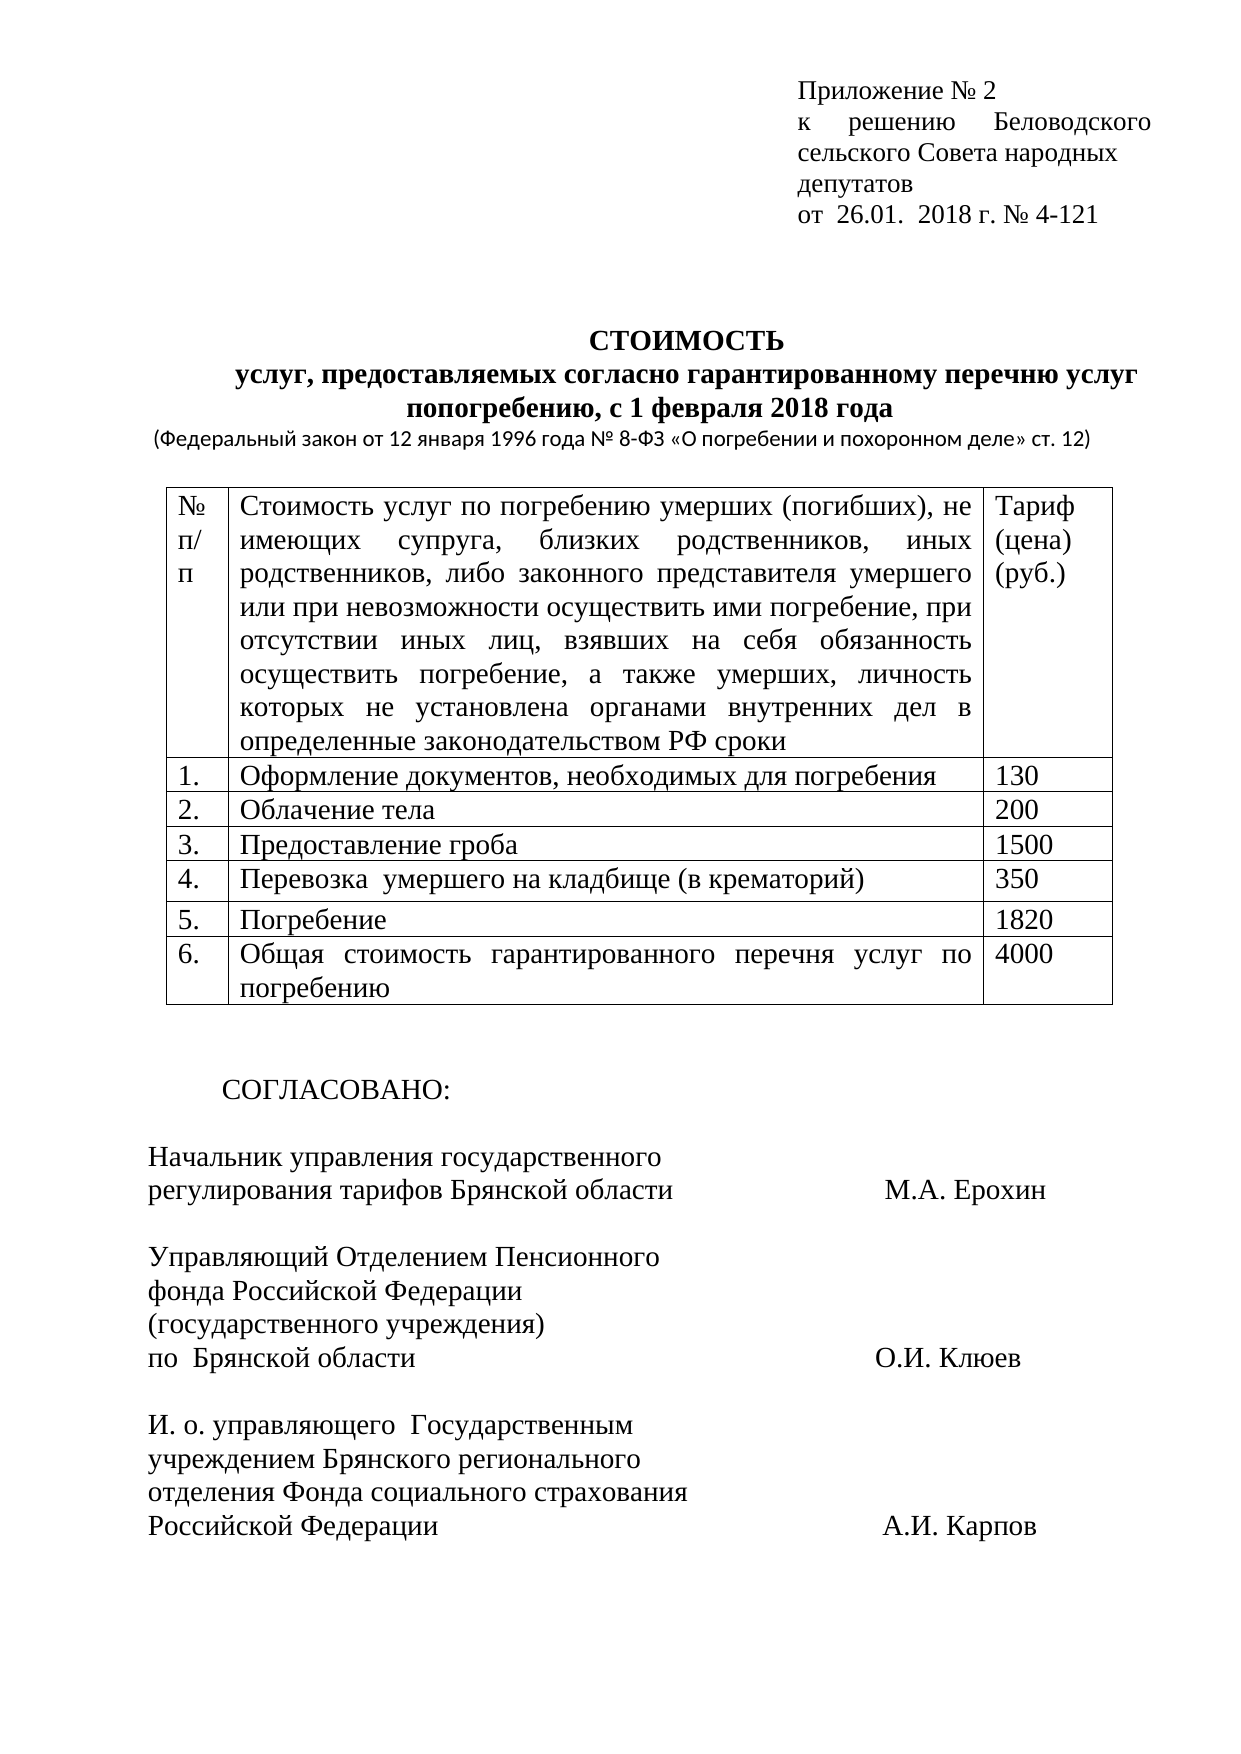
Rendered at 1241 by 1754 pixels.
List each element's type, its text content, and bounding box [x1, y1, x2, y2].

table_cell Оформление документов, необходимых для погребения [229, 758, 983, 791]
table_cell 6. [167, 937, 228, 1004]
table_cell 1820 [984, 902, 1112, 936]
table_header Тариф (цена) (руб.) [984, 488, 1112, 757]
table_cell 3. [167, 827, 228, 860]
text СТОИМОСТЬ [148, 323, 1152, 357]
table_cell Перевозка умершего на кладбище (в крематорий) [229, 861, 983, 901]
text (Федеральный закон от 12 января 1996 года № 8-ФЗ «О погребении и похоронном деле» ст. 12) [148, 424, 1152, 452]
table_cell 130 [984, 758, 1112, 791]
table_cell 350 [984, 861, 1112, 901]
table_cell Погребение [229, 902, 983, 936]
table_cell 4. [167, 861, 228, 901]
table_cell Общая стоимость гарантированного перечня услуг по погребению [229, 937, 983, 1004]
text учреждением Брянского регионального [148, 1441, 1152, 1474]
text И. о. управляющего Государственным [148, 1407, 1152, 1441]
text регулирования тарифов Брянской области М.А. Ерохин [148, 1172, 1152, 1206]
text Начальник управления государственного [148, 1139, 1152, 1172]
text услуг, предоставляемых согласно гарантированному перечню услуг попогребению, с 1 февраля 2018 года [148, 357, 1152, 424]
text от 26.01. 2018 г. № 4-121 [797, 198, 1152, 229]
table_header № п/п [167, 488, 228, 757]
table_cell 2. [167, 792, 228, 826]
text фонда Российской Федерации [148, 1273, 1152, 1307]
table_cell 4000 [984, 937, 1112, 1004]
text СОГЛАСОВАНО: [148, 1072, 1152, 1105]
table_cell 1. [167, 758, 228, 791]
table_header Стоимость услуг по погребению умерших (погибших), не имеющих супруга, близких родственников, иных родственников, либо законного представителя умершего или при невозможности осуществить ими погребение, при отсутствии иных лиц, взявших на себя обязанность осуществить погребение, а также умерших, личность которых не установлена органами внутренних дел в определенные законодательством РФ сроки [229, 488, 983, 757]
text к решению Беловодского сельского Совета народных [797, 105, 1152, 167]
text Управляющий Отделением Пенсионного [148, 1239, 1152, 1273]
table_cell Предоставление гроба [229, 827, 983, 860]
table_cell Облачение тела [229, 792, 983, 826]
text отделения Фонда социального страхования [148, 1474, 1152, 1508]
text по Брянской области О.И. Клюев [148, 1340, 1152, 1374]
table_cell 200 [984, 792, 1112, 826]
text (государственного учреждения) [148, 1307, 1152, 1340]
table_cell 1500 [984, 827, 1112, 860]
text депутатов [797, 167, 1152, 198]
table_cell 5. [167, 902, 228, 936]
text Приложение № 2 [797, 74, 1152, 105]
text Российской Федерации А.И. Карпов [148, 1508, 1240, 1541]
